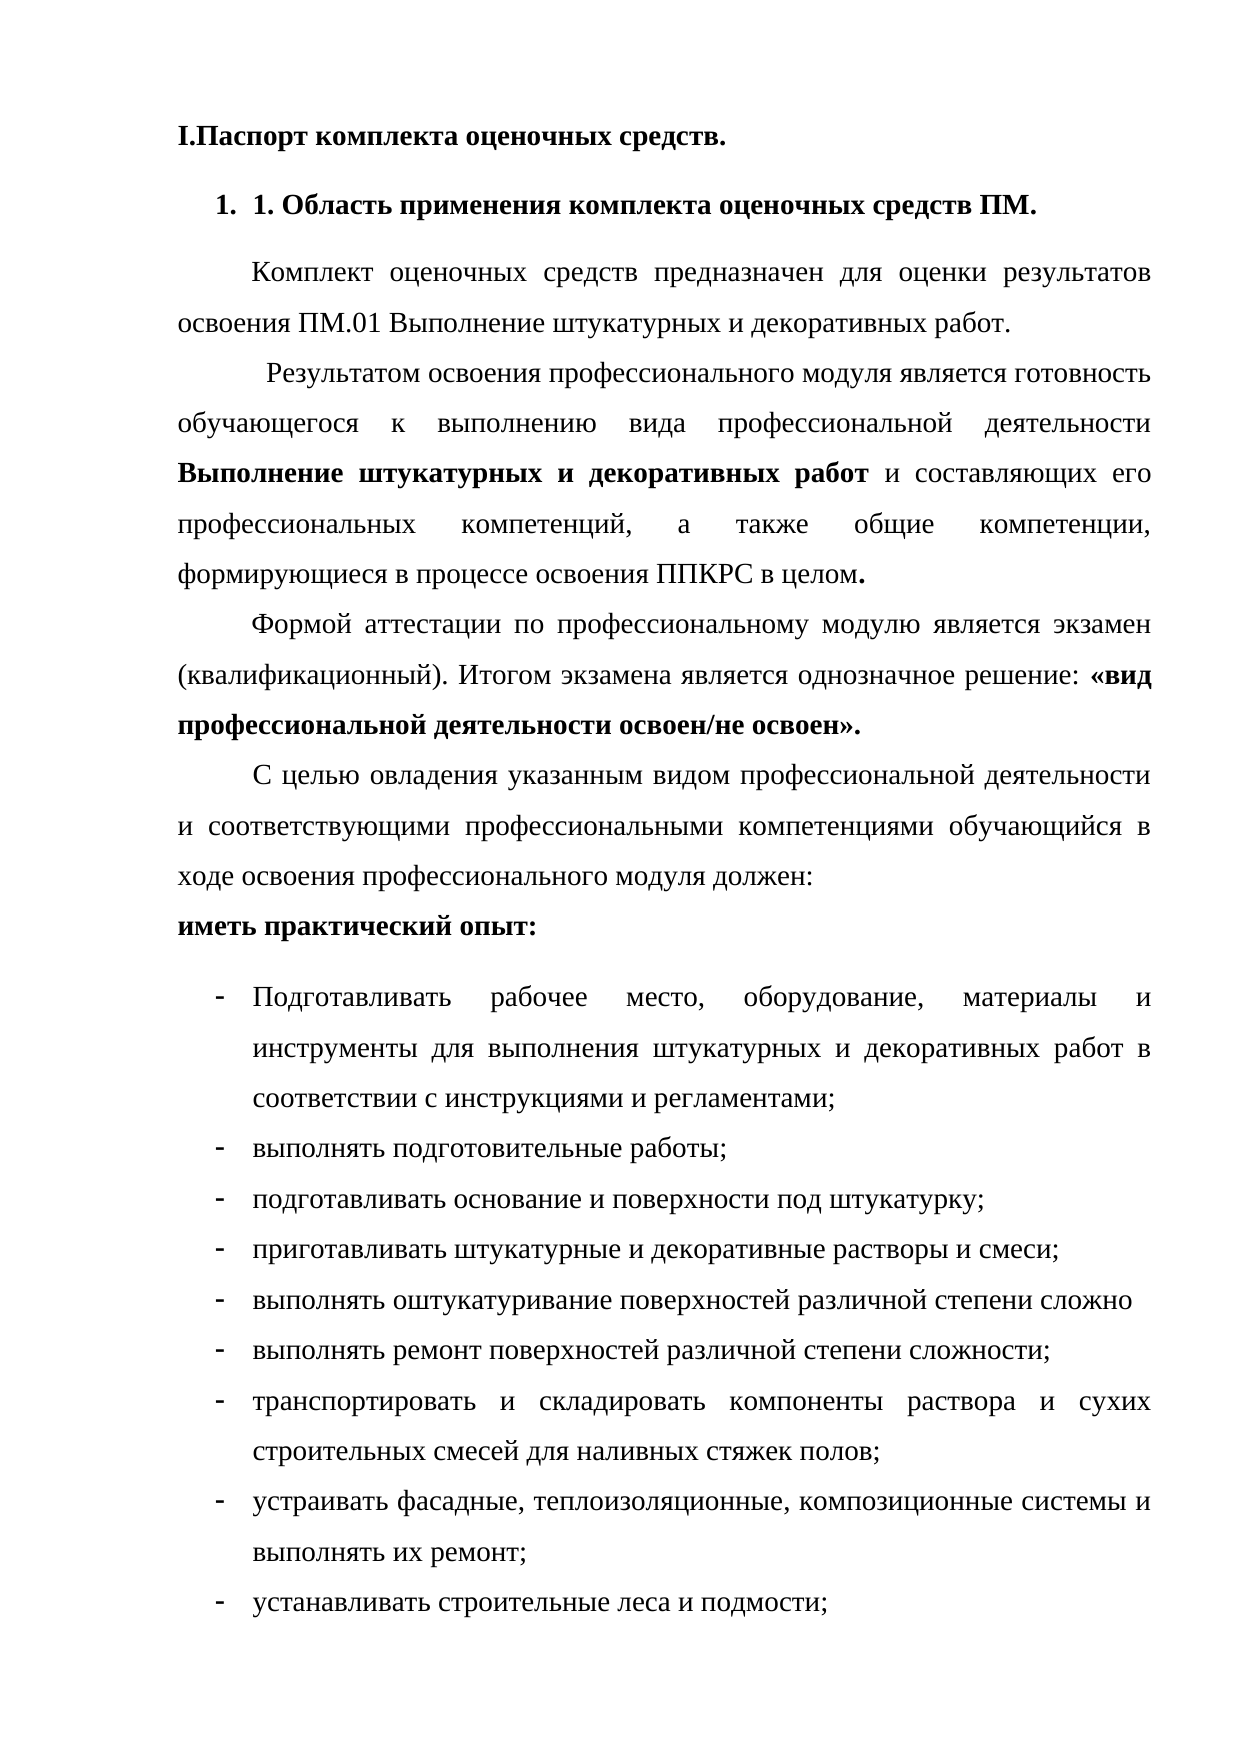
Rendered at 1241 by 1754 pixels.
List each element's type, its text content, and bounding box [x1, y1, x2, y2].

list устанавливать строительные леса и подмости; [215, 1584, 1152, 1618]
list приготавливать штукатурные и декоративные растворы и смеси; [215, 1231, 1152, 1265]
list подготавливать основание и поверхности под штукатурку; [215, 1181, 1152, 1215]
text С целью овладения указанным видом профессиональной деятельности и соответствующими профессиональными компетенциями обучающийся в ходе освоения профессионального модуля должен: [177, 757, 1152, 892]
text Результатом освоения профессионального модуля является готовность обучающегося к выполнению вида профессиональной деятельности Выполнение штукатурных и декоративных работ и составляющих его профессиональных компетенций, а также общие компетенции, формирующиеся в процессе освоения ППКРС в целом. [177, 355, 1152, 590]
list транспортировать и складировать компоненты раствора и сухих строительных смесей для наливных стяжек полов; [215, 1383, 1152, 1467]
list устраивать фасадные, теплоизоляционные, композиционные системы и выполнять их ремонт; [215, 1483, 1152, 1567]
list выполнять подготовительные работы; [215, 1131, 1152, 1164]
text I.Паспорт комплекта оценочных средств. [177, 118, 1152, 152]
list выполнять ремонт поверхностей различной степени сложности; [215, 1332, 1152, 1366]
text Комплект оценочных средств предназначен для оценки результатов освоения ПМ.01 Выполнение штукатурных и декоративных работ. [177, 254, 1152, 338]
text иметь практический опыт: [177, 908, 1152, 942]
text Формой аттестации по профессиональному модулю является экзамен (квалификационный). Итогом экзамена является однозначное решение: «вид профессиональной деятельности освоен/не освоен». [177, 607, 1152, 741]
list 1. Область применения комплекта оценочных средств ПМ. [215, 187, 1152, 221]
list Подготавливать рабочее место, оборудование, материалы и инструменты для выполнения штукатурных и декоративных работ в соответствии с инструкциями и регламентами; [215, 979, 1152, 1114]
list выполнять оштукатуривание поверхностей различной степени сложно [215, 1282, 1152, 1316]
